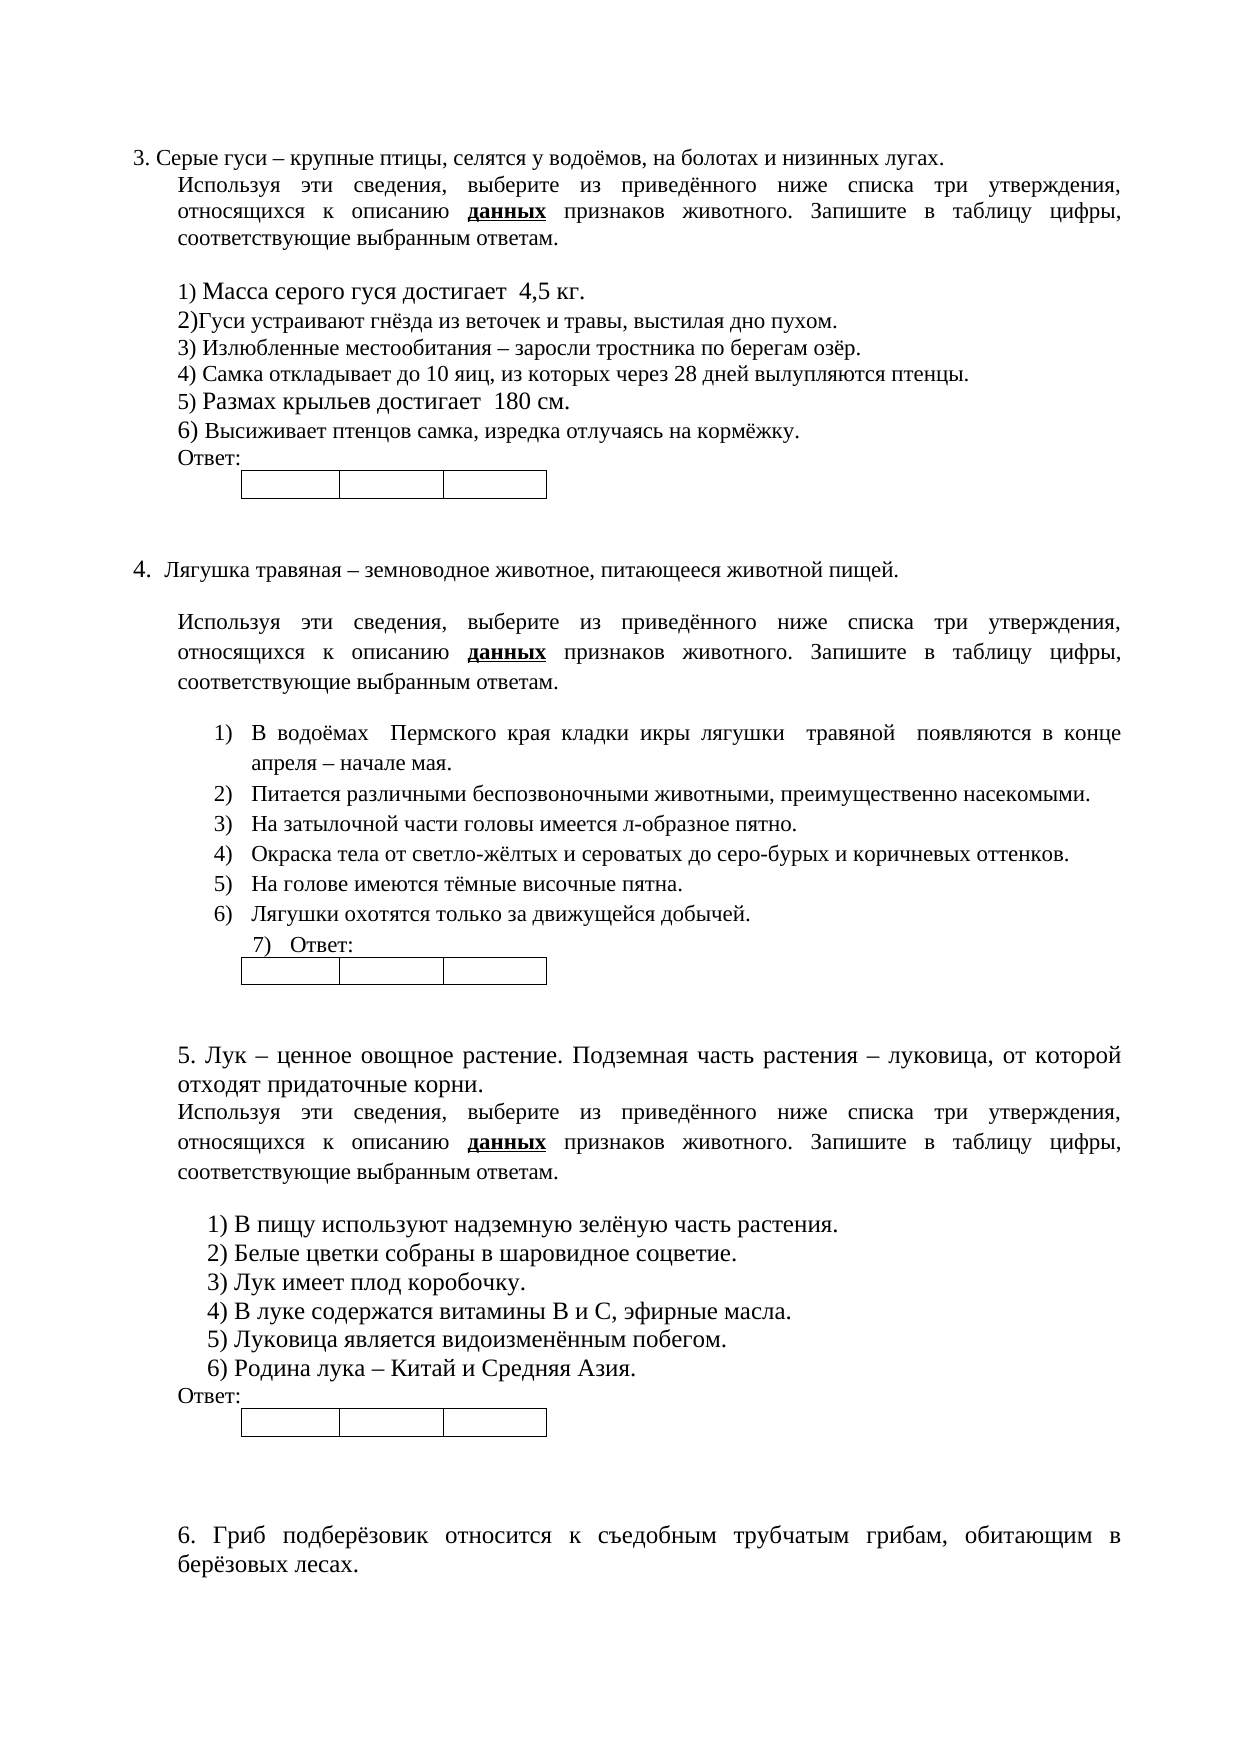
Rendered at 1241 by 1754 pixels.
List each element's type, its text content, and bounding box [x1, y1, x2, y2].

list Ответ: [177, 444, 1122, 470]
list Ответ: [177, 1382, 1122, 1408]
table_header [242, 471, 339, 498]
list 5) Луковица является видоизменённым побегом. [207, 1324, 1122, 1353]
list 3) Лук имеет плод коробочку. [207, 1267, 1122, 1296]
list 2) Белые цветки собраны в шаровидное соцветие. [207, 1238, 1122, 1267]
list Лягушки охотятся только за движущейся добычей. [213, 900, 1122, 927]
table_header [444, 1409, 546, 1436]
list 1) Масса серого гуся достигает 4,5 кг. [177, 276, 1122, 305]
list На голове имеются тёмные височные пятна. [213, 870, 1122, 897]
table_header [340, 1409, 443, 1436]
table_header [444, 471, 546, 498]
list 2)Гуси устраивают гнёзда из веточек и травы, выстилая дно пухом. [177, 305, 1122, 334]
list Питается различными беспозвоночными животными, преимущественно насекомыми. [213, 779, 1122, 806]
list 4) В луке содержатся витамины В и С, эфирные масла. [207, 1296, 1122, 1324]
list 6) Родина лука – Китай и Средняя Азия. [207, 1353, 1122, 1382]
list 1) В пищу используют надземную зелёную часть растения. [207, 1209, 1122, 1238]
list 5. Лук – ценное овощное растение. Подземная часть растения – луковица, от которой отходят придаточные корни. [177, 1041, 1122, 1098]
table_header [340, 958, 443, 984]
list На затылочной части головы имеется л-образное пятно. [213, 810, 1122, 836]
list 5) Размах крыльев достигает 180 см. [177, 386, 1122, 415]
list 3) Излюбленные местообитания – заросли тростника по берегам озёр. [177, 334, 1122, 360]
list 4) Самка откладывает до 10 яиц, из которых через 28 дней вылупляются птенцы. [177, 360, 1122, 386]
text 4. Лягушка травяная – земноводное животное, питающееся животной пищей. [133, 554, 1122, 583]
text Используя эти сведения, выберите из приведённого ниже списка три утверждения, относящихся к описанию данных признаков животного. Запишите в таблицу цифры, соответствующие выбранным ответам. [177, 1098, 1122, 1185]
table_header [242, 958, 339, 984]
list 6) Высиживает птенцов самка, изредка отлучаясь на кормёжку. [177, 415, 1122, 444]
table_header [340, 471, 443, 498]
table_header [242, 1409, 339, 1436]
table_header [444, 958, 546, 984]
list Ответ: [252, 931, 1122, 957]
list В водоёмах Пермского края кладки икры лягушки травяной появляются в конце апреля – начале мая. [213, 719, 1122, 776]
list Окраска тела от светло-жёлтых и сероватых до серо-бурых и коричневых оттенков. [213, 840, 1122, 866]
list 3. Серые гуси – крупные птицы, селятся у водоёмов, на болотах и низинных лугах. [133, 144, 1122, 171]
text Используя эти сведения, выберите из приведённого ниже списка три утверждения, относящихся к описанию данных признаков животного. Запишите в таблицу цифры, соответствующие выбранным ответам. [177, 608, 1122, 694]
text 6. Гриб подберёзовик относится к съедобным трубчатым грибам, обитающим в берёзовых лесах. [177, 1521, 1122, 1578]
